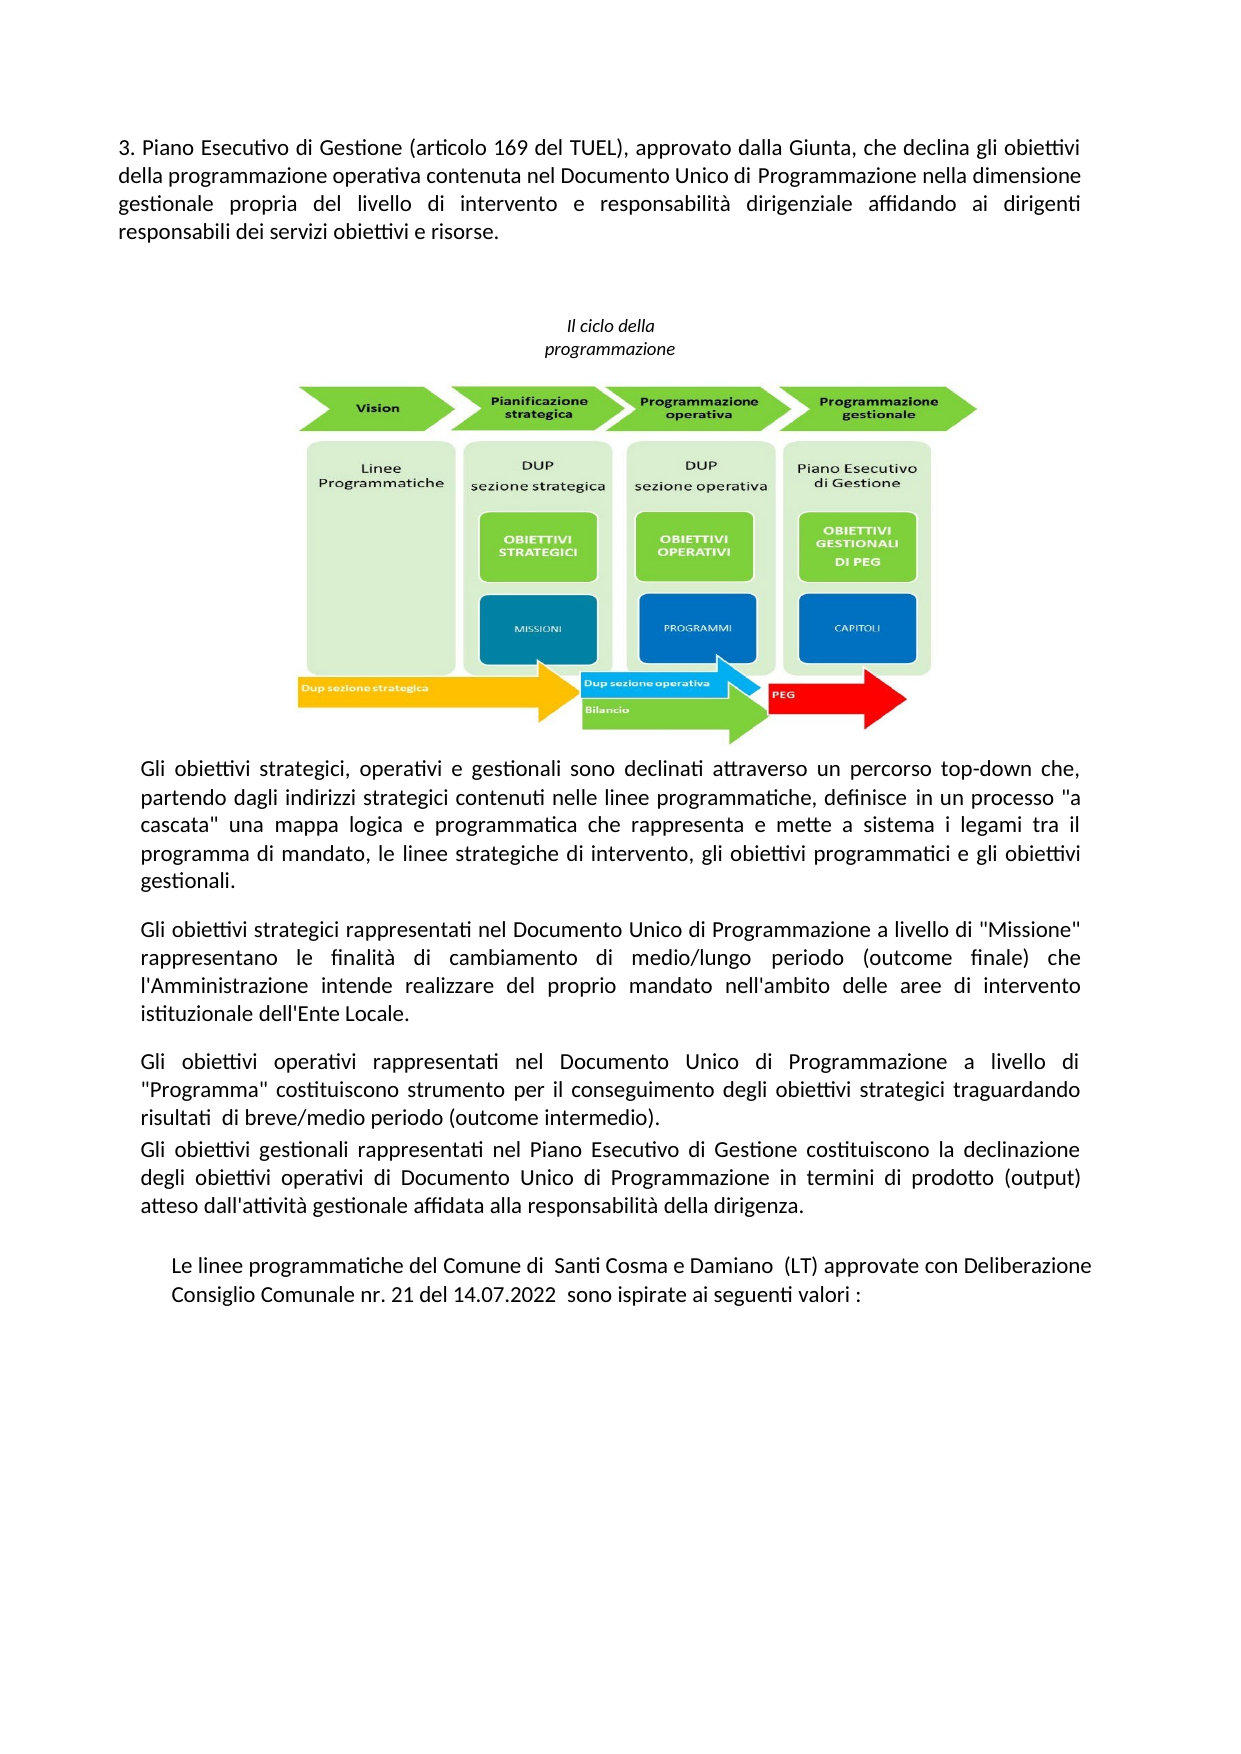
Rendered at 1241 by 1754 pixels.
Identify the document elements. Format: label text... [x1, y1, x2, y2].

text Gli obiettivi strategici, operativi e gestionali sono declinati attraverso un percorso top-down che, partendo dagli indirizzi strategici contenuti nelle linee programmatiche, definisce in un processo "a cascata" una mappa logica e programmatica che rappresenta e mette a sistema i legami tra il programma di mandato, le linee strategiche di intervento, gli obiettivi programmatici e gli obiettivi gestionali. [140, 754, 1081, 895]
text 3. Piano Esecutivo di Gestione (articolo 169 del TUEL), approvato dalla Giunta, che declina gli obiettivi della programmazione operativa contenuta nel Documento Unico di Programmazione nella dimensione gestionale propria del livello di intervento e responsabilità dirigenziale affidando ai dirigenti responsabili dei servizi obiettivi e risorse. [118, 133, 1081, 245]
text Gli obiettivi strategici rappresentati nel Documento Unico di Programmazione a livello di "Missione" rappresentano le finalità di cambiamento di medio/lungo periodo (outcome finale) che l'Amministrazione intende realizzare del proprio mandato nell'ambito delle aree di intervento istituzionale dell'Ente Locale. [140, 915, 1081, 1027]
text Il ciclo della programmazione [498, 314, 723, 360]
text Gli obiettivi gestionali rappresentati nel Piano Esecutivo di Gestione costituiscono la declinazione degli obiettivi operativi di Documento Unico di Programmazione in termini di prodotto (output) atteso dall'attività gestionale affidata alla responsabilità della dirigenza. [140, 1136, 1081, 1219]
text Gli obiettivi operativi rappresentati nel Documento Unico di Programmazione a livello di "Programma" costituiscono strumento per il conseguimento degli obiettivi strategici traguardando risultati di breve/medio periodo (outcome intermedio). [140, 1047, 1081, 1131]
text Le linee programmatiche del Comune di Santi Cosma e Damiano (LT) approvate con Deliberazione Consiglio Comunale nr. 21 del 14.07.2022 sono ispirate ai seguenti valori : [171, 1252, 1122, 1308]
picture [292, 382, 986, 747]
